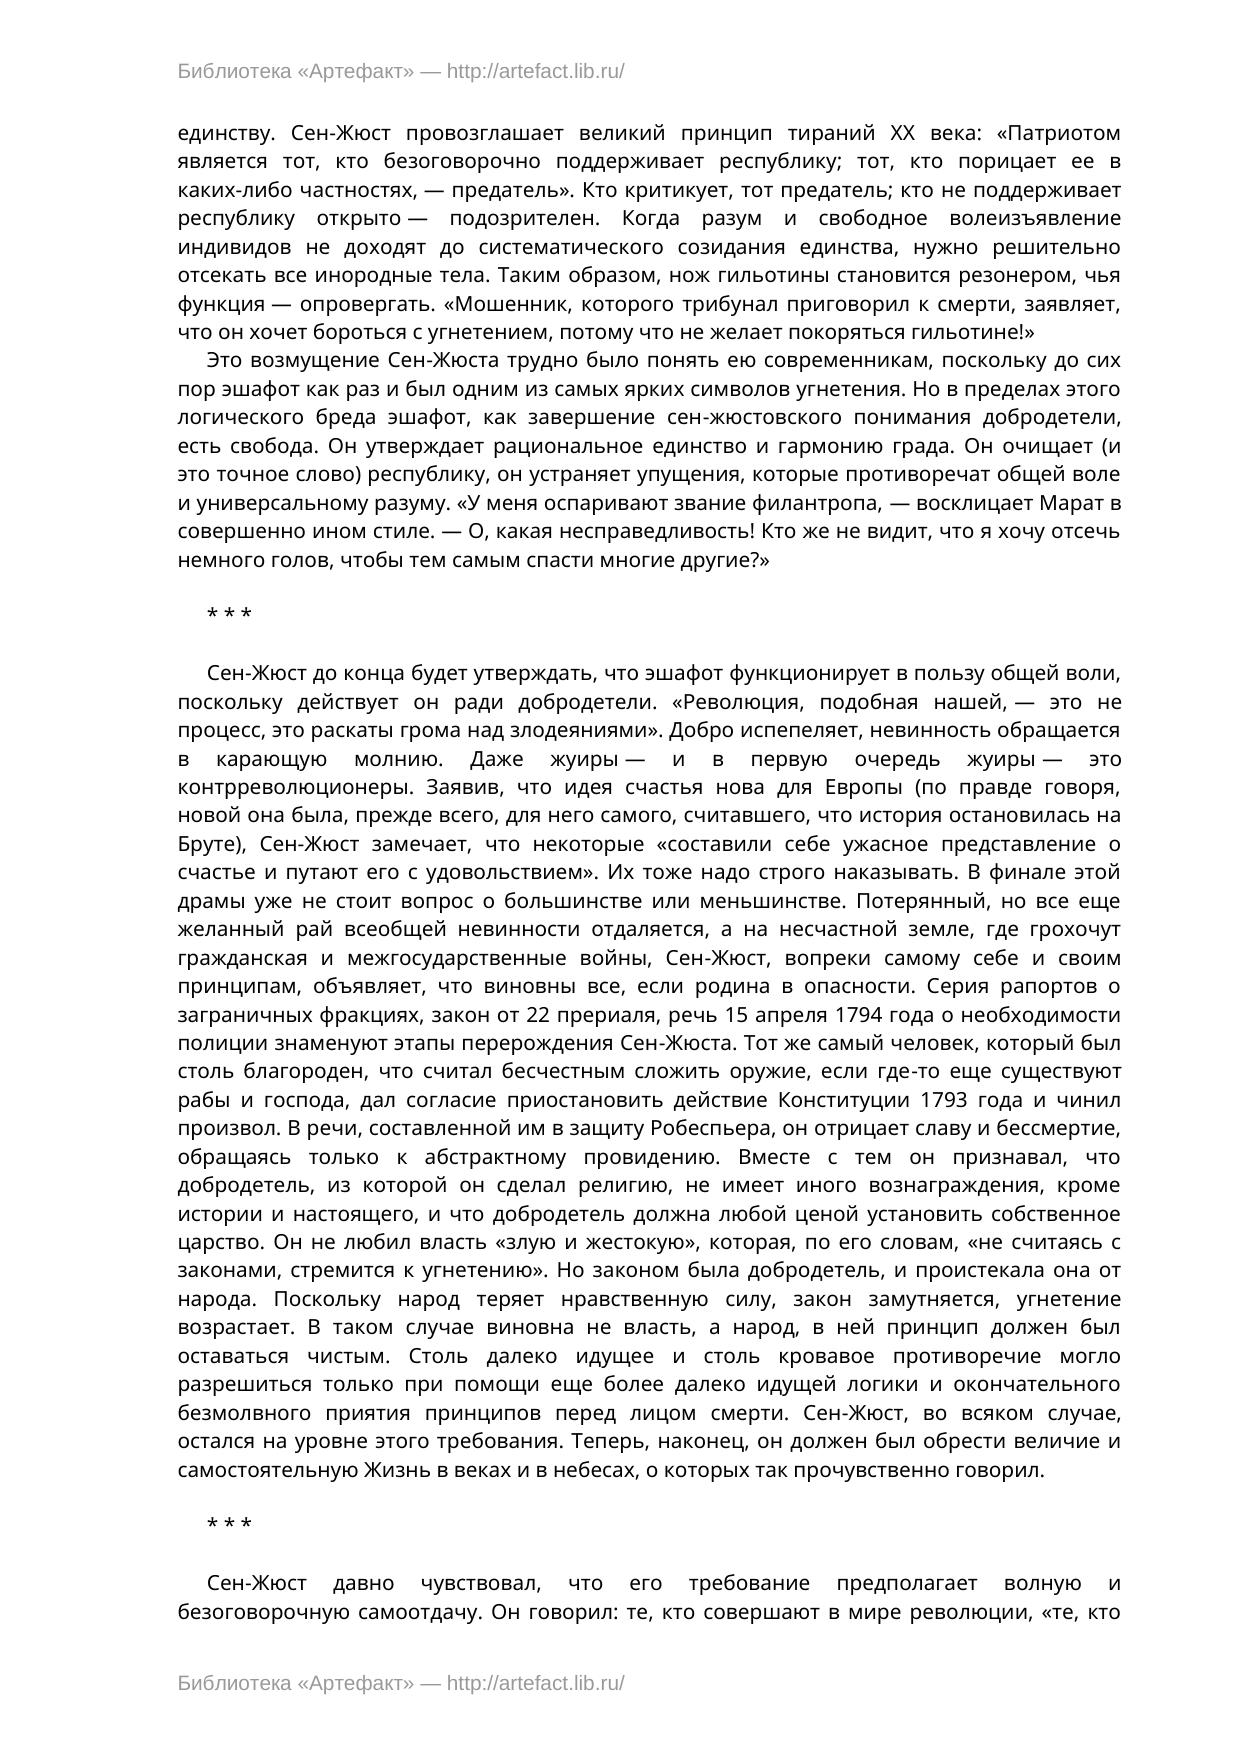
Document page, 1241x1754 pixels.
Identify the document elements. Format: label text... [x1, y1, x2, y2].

text Сен-Жюст до конца будет утверждать, что эшафот функционирует в пользу общей воли, поскольку действует он ради добродетели. «Революция, подобная нашей, — это не процесс, это раскаты грома над злодеяниями». Добро испепеляет, невинность обращается в карающую молнию. Даже жуиры — и в первую очередь жуиры — это контрреволюционеры. Заявив, что идея счастья нова для Европы (по правде говоря, новой она была, прежде всего, для него самого, считавшего, что история остановилась на Бруте), Сен-Жюст замечает, что некоторые «составили себе ужасное представление о счастье и путают его с удовольствием». Их тоже надо строго наказывать. В финале этой драмы уже не стоит вопрос о большинстве или меньшинстве. Потерянный, но все еще желанный рай всеобщей невинности отдаляется, а на несчастной земле, где грохочут гражданская и межгосударственные войны, Сен-Жюст, вопреки самому себе и своим принципам, объявляет, что виновны все, если родина в опасности. Серия рапортов о заграничных фракциях, закон от 22 прериаля, речь 15 апреля 1794 года о необходимости полиции знаменуют этапы перерождения Сен-Жюста. Тот же самый человек, который был столь благороден, что считал бесчестным сложить оружие, если где-то еще существуют рабы и господа, дал согласие приостановить действие Конституции 1793 года и чинил произвол. В речи, составленной им в защиту Робеспьера, он отрицает славу и бессмертие, обращаясь только к абстрактному провидению. Вместе с тем он признавал, что добродетель, из которой он сделал религию, не имеет иного вознаграждения, кроме истории и настоящего, и что добродетель должна любой ценой установить собственное царство. Он не любил власть «злую и жестокую», которая, по его словам, «не считаясь с законами, стремится к угнетению». Но законом была добродетель, и проистекала она от народа. Поскольку народ теряет нравственную силу, закон замутняется, угнетение возрастает. В таком случае виновна не власть, а народ, в ней принцип должен был оставаться чистым. Столь далеко идущее и столь кровавое противоречие могло разрешиться только при помощи еще более далеко идущей логики и окончательного безмолвного приятия принципов перед лицом смерти. Сен-Жюст, во всяком случае, остался на уровне этого требования. Теперь, наконец, он должен был обрести величие и самостоятельную Жизнь в веках и в небесах, о которых так прочувственно говорил. [177, 658, 1122, 1483]
subtitle * * * [177, 1512, 1122, 1540]
text Это возмущение Сен-Жюста трудно было понять ею современникам, поскольку до сих пор эшафот как раз и был одним из самых ярких символов угнетения. Но в пределах этого логического бреда эшафот, как завершение сен-жюстовского понимания добродетели, есть свобода. Он утверждает рациональное единство и гармонию града. Он очищает (и это точное слово) республику, он устраняет упущения, которые противоречат общей воле и универсальному разуму. «У меня оспаривают звание филантропа, — восклицает Марат в совершенно ином стиле. — О, какая несправедливость! Кто же не видит, что я хочу отсечь немного голов, чтобы тем самым спасти многие другие?» [177, 346, 1122, 573]
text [177, 1568, 1122, 1625]
subtitle * * * [177, 602, 1122, 630]
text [177, 118, 1122, 346]
